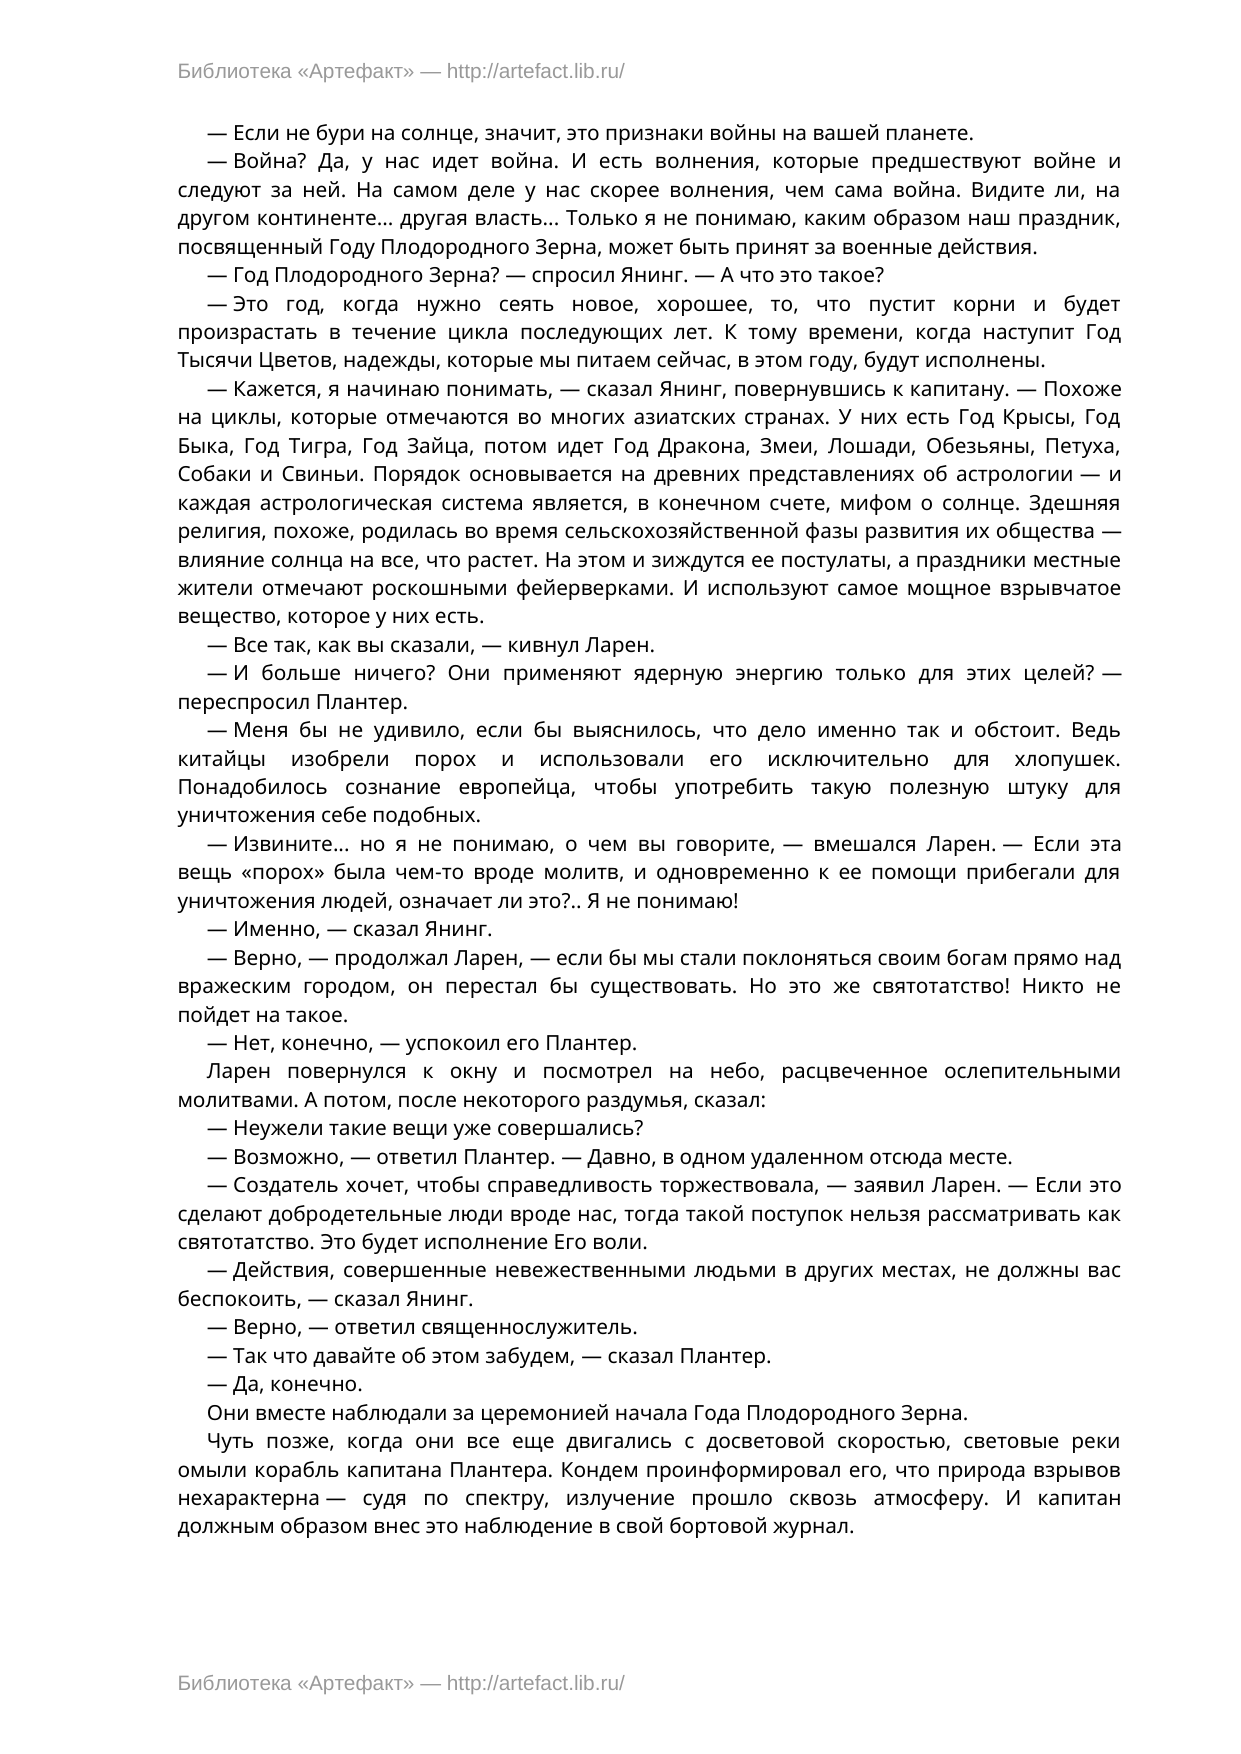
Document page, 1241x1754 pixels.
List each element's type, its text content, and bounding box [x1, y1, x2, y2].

text — Война? Да, у нас идет война. И есть волнения, которые предшествуют войне и следуют за ней. На самом деле у нас скорее волнения, чем сама война. Видите ли, на другом континенте... другая власть... Только я не понимаю, каким образом наш праздник, посвященный Году Плодородного Зерна, может быть принят за военные действия. [177, 147, 1122, 260]
text — Извините... но я не понимаю, о чем вы говорите, — вмешался Ларен. — Если эта вещь «порох» была чем-то вроде молитв, и одновременно к ее помощи прибегали для уничтожения людей, означает ли это?.. Я не понимаю! [177, 829, 1122, 914]
text Чуть позже, когда они все еще двигались с досветовой скоростью, световые реки омыли корабль капитана Плантера. Кондем проинформировал его, что природа взрывов нехарактерна — судя по спектру, излучение прошло сквозь атмосферу. И капитан должным образом внес это наблюдение в свой бортовой журнал. [177, 1426, 1122, 1540]
text — Неужели такие вещи уже совершались? [177, 1113, 1122, 1142]
text — Создатель хочет, чтобы справедливость торжествовала, — заявил Ларен. — Если это сделают добродетельные люди вроде нас, тогда такой поступок нельзя рассматривать как святотатство. Это будет исполнение Его воли. [177, 1170, 1122, 1256]
text — Да, конечно. [177, 1369, 1122, 1398]
text — Так что давайте об этом забудем, — сказал Плантер. [177, 1341, 1122, 1369]
text — Действия, совершенные невежественными людьми в других местах, не должны вас беспокоить, — сказал Янинг. [177, 1256, 1122, 1312]
text — Год Плодородного Зерна? — спросил Янинг. — А что это такое? [177, 260, 1122, 289]
text Ларен повернулся к окну и посмотрел на небо, расцвеченное ослепительными молитвами. А потом, после некоторого раздумья, сказал: [177, 1057, 1122, 1113]
text — Кажется, я начинаю понимать, — сказал Янинг, повернувшись к капитану. — Похоже на циклы, которые отмечаются во многих азиатских странах. У них есть Год Крысы, Год Быка, Год Тигра, Год Зайца, потом идет Год Дракона, Змеи, Лошади, Обезьяны, Петуха, Собаки и Свиньи. Порядок основывается на древних представлениях об астрологии — и каждая астрологическая система является, в конечном счете, мифом о солнце. Здешняя религия, похоже, родилась во время сельскохозяйственной фазы развития их общества — влияние солнца на все, что растет. На этом и зиждутся ее постулаты, а праздники местные жители отмечают роскошными фейерверками. И используют самое мощное взрывчатое вещество, которое у них есть. [177, 374, 1122, 630]
text — Верно, — продолжал Ларен, — если бы мы стали поклоняться своим богам прямо над вражеским городом, он перестал бы существовать. Но это же святотатство! Никто не пойдет на такое. [177, 943, 1122, 1028]
text — Все так, как вы сказали, — кивнул Ларен. [177, 630, 1122, 658]
text — Возможно, — ответил Плантер. — Давно, в одном удаленном отсюда месте. [177, 1142, 1122, 1170]
text — Верно, — ответил священнослужитель. [177, 1312, 1122, 1341]
text — И больше ничего? Они применяют ядерную энергию только для этих целей? — переспросил Плантер. [177, 658, 1122, 715]
text — Если не бури на солнце, значит, это признаки войны на вашей планете. [177, 118, 1122, 147]
text — Именно, — сказал Янинг. [177, 914, 1122, 943]
text — Это год, когда нужно сеять новое, хорошее, то, что пустит корни и будет произрастать в течение цикла последующих лет. К тому времени, когда наступит Год Тысячи Цветов, надежды, которые мы питаем сейчас, в этом году, будут исполнены. [177, 289, 1122, 374]
text Они вместе наблюдали за церемонией начала Года Плодородного Зерна. [177, 1398, 1122, 1426]
text — Нет, конечно, — успокоил его Плантер. [177, 1028, 1122, 1057]
text — Меня бы не удивило, если бы выяснилось, что дело именно так и обстоит. Ведь китайцы изобрели порох и использовали его исключительно для хлопушек. Понадобилось сознание европейца, чтобы употребить такую полезную штуку для уничтожения себе подобных. [177, 715, 1122, 829]
